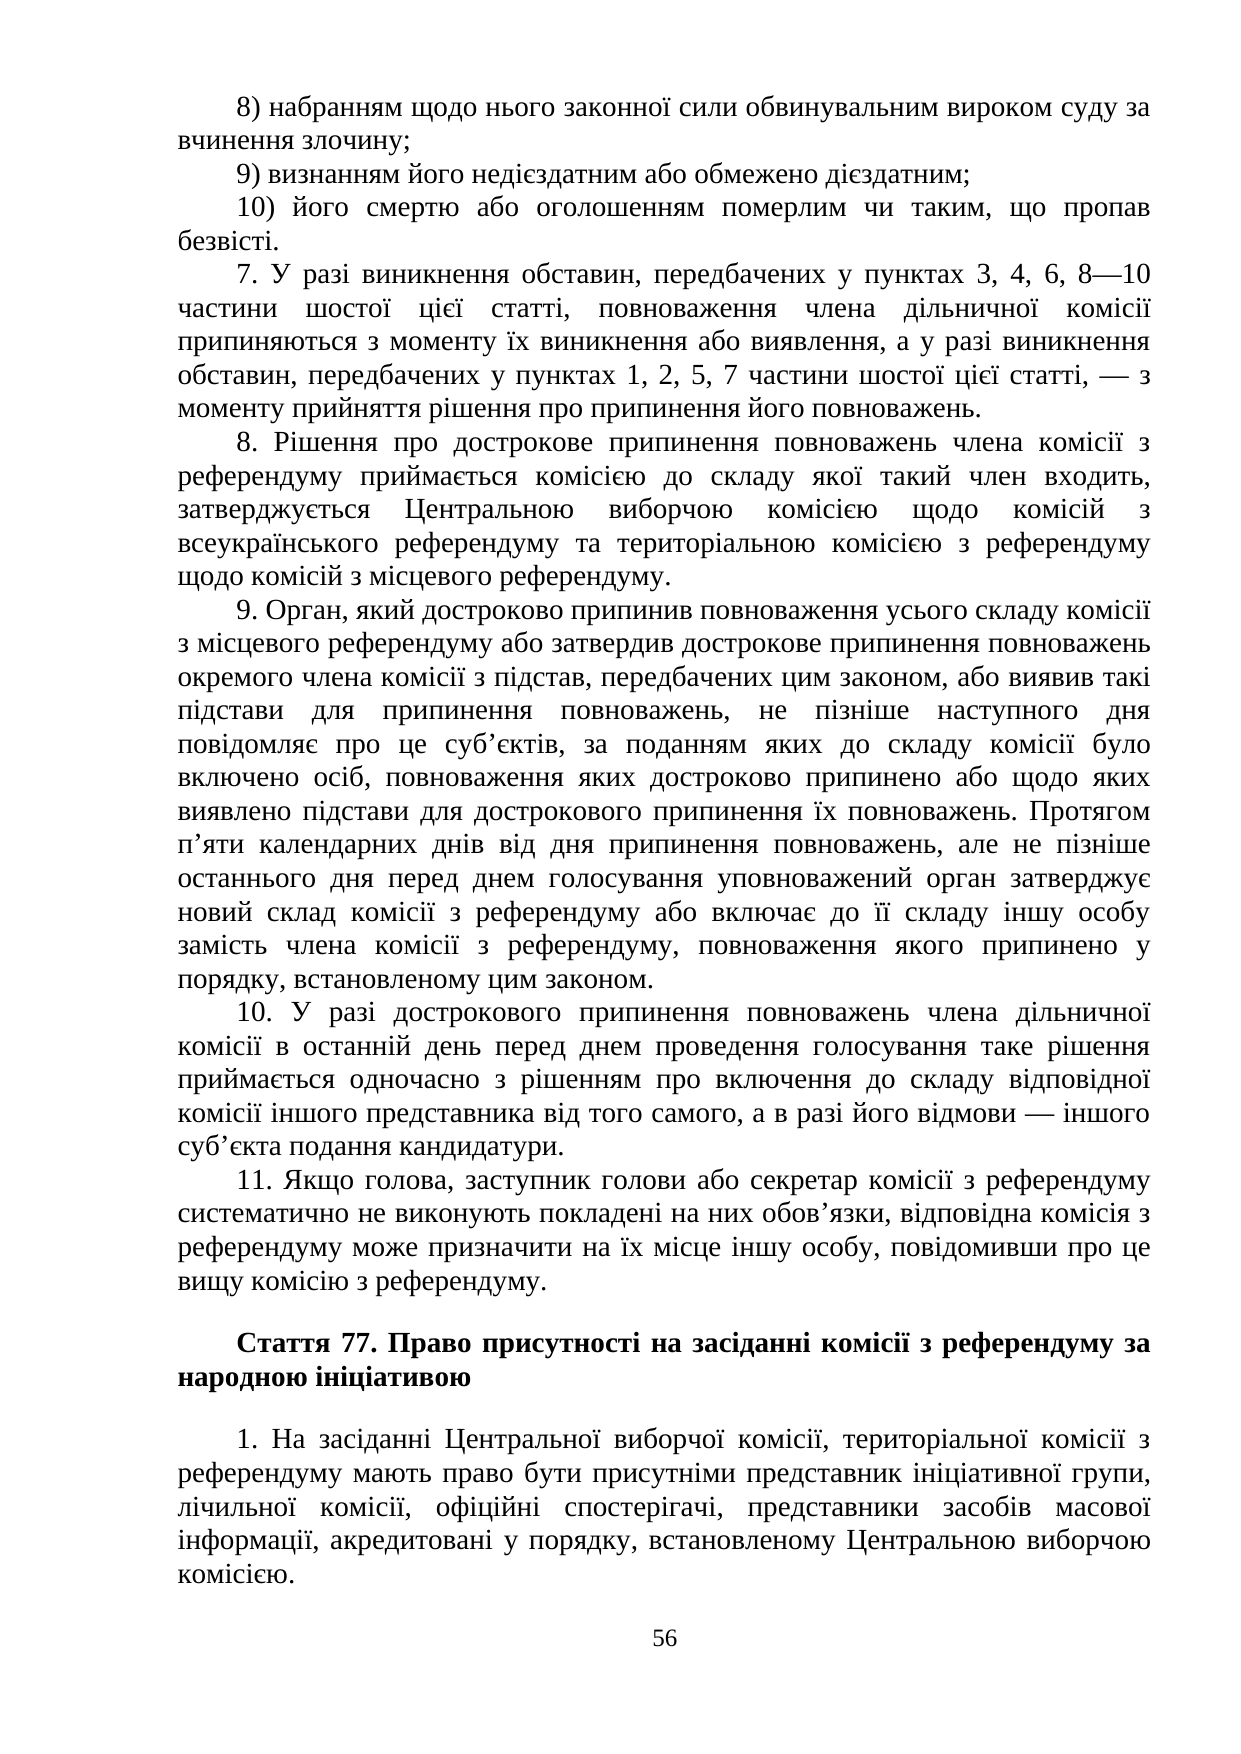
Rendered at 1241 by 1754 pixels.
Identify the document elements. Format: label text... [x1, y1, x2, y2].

text 10. У разі дострокового припинення повноважень члена дільничної комісії в останній день перед днем проведення голосування таке рішення приймається одночасно з рішенням про включення до складу відповідної комісії іншого представника від того самого, а в разі його відмови — іншого суб’єкта подання кандидатури. [177, 994, 1152, 1162]
text Стаття 77. Право присутності на засіданні комісії з референдуму за народною ініціативою [177, 1325, 1152, 1392]
text 1. На засіданні Центральної виборчої комісії, територіальної комісії з референдуму мають право бути присутніми представник ініціативної групи, лічильної комісії, офіційні спостерігачі, представники засобів масової інформації, акредитовані у порядку, встановленому Центральною виборчою комісією. [177, 1422, 1152, 1589]
text 9. Орган, який достроково припинив повноваження усього складу комісії з місцевого референдуму або затвердив дострокове припинення повноважень окремого члена комісії з підстав, передбачених цим законом, або виявив такі підстави для припинення повноважень, не пізніше наступного дня повідомляє про це суб’єктів, за поданням яких до складу комісії було включено осіб, повноваження яких достроково припинено або щодо яких виявлено підстави для дострокового припинення їх повноважень. Протягом п’яти календарних днів від дня припинення повноважень, але не пізніше останнього дня перед днем голосування уповноважений орган затверджує новий склад комісії з референдуму або включає до її складу іншу особу замість члена комісії з референдуму, повноваження якого припинено у порядку, встановленому цим законом. [177, 592, 1152, 994]
text 7. У разі виникнення обставин, передбачених у пунктах 3, 4, 6, 8—10 частини шостої цієї статті, повноваження члена дільничної комісії припиняються з моменту їх виникнення або виявлення, а у разі виникнення обставин, передбачених у пунктах 1, 2, 5, 7 частини шостої цієї статті, — з моменту прийняття рішення про припинення його повноважень. [177, 256, 1152, 424]
text 8) набранням щодо нього законної сили обвинувальним вироком суду за вчинення злочину; [177, 89, 1152, 156]
text 9) визнанням його недієздатним або обмежено дієздатним; [177, 156, 1152, 189]
text 8. Рішення про дострокове припинення повноважень члена комісії з референдуму приймається комісією до складу якої такий член входить, затверджується Центральною виборчою комісією щодо комісій з всеукраїнського референдуму та територіальною комісією з референдуму щодо комісій з місцевого референдуму. [177, 424, 1152, 592]
text 10) його смертю або оголошенням померлим чи таким, що пропав безвісті. [177, 189, 1152, 256]
text 11. Якщо голова, заступник голови або секретар комісії з референдуму систематично не виконують покладені на них обов’язки, відповідна комісія з референдуму може призначити на їх місце іншу особу, повідомивши про це вищу комісію з референдуму. [177, 1162, 1152, 1296]
